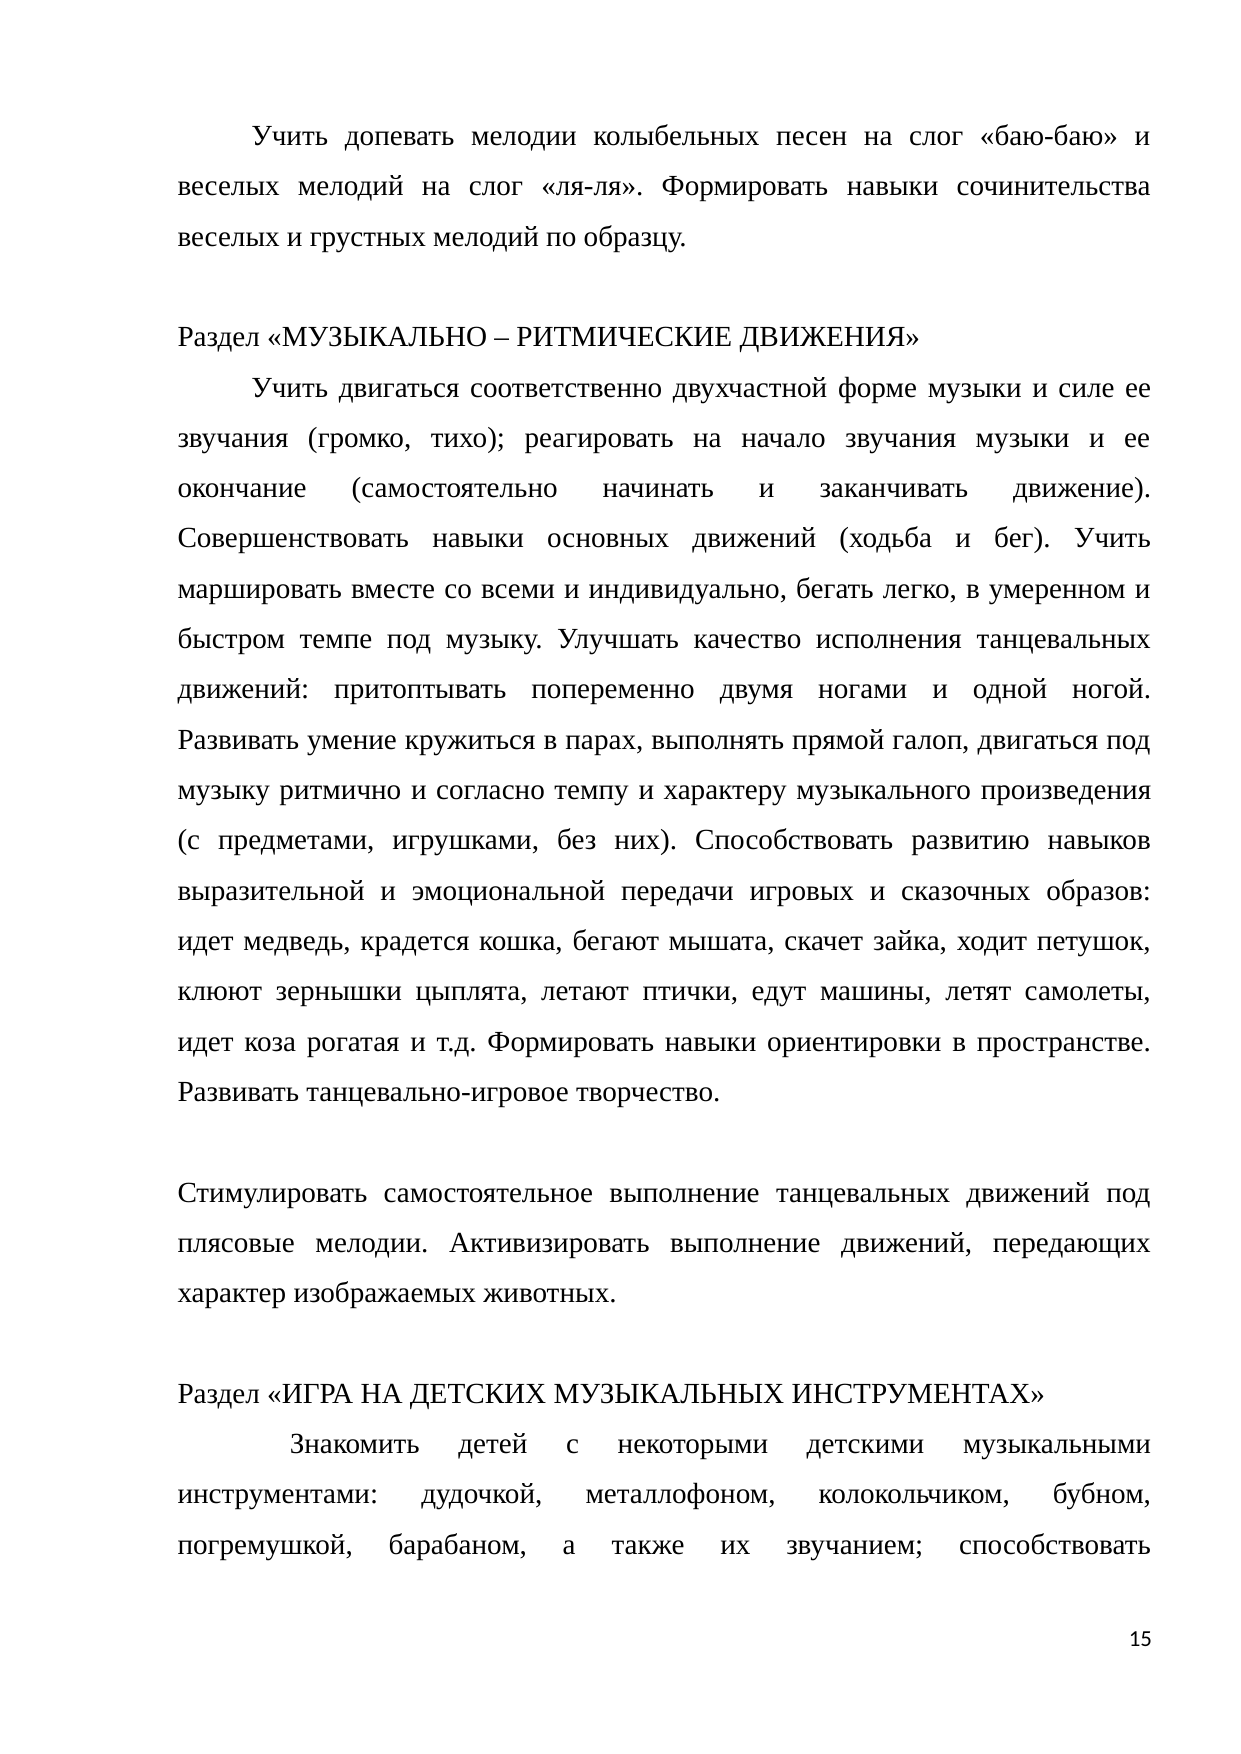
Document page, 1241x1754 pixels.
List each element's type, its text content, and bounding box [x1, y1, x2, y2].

list Учить допевать мелодии колыбельных песен на слог «баю-баю» и веселых мелодий на слог «ля-ля». Формировать навыки сочинительства веселых и грустных мелодий по образцу. [177, 118, 1152, 252]
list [177, 1426, 1152, 1560]
list Учить двигаться соответственно двухчастной форме музыки и силе ее звучания (громко, тихо); реагировать на начало звучания музыки и ее окончание (самостоятельно начинать и заканчивать движение). Совершенствовать навыки основных движений (ходьба и бег). Учить маршировать вместе со всеми и индивидуально, бегать легко, в умеренном и быстром темпе под музыку. Улучшать качество исполнения танцевальных движений: притоптывать попеременно двумя ногами и одной ногой. Развивать умение кружиться в парах, выполнять прямой галоп, двигаться под музыку ритмично и согласно темпу и характеру музыкального произведения (с предметами, игрушками, без них). Способствовать развитию навыков выразительной и эмоциональной передачи игровых и сказочных образов: идет медведь, крадется кошка, бегают мышата, скачет зайка, ходит петушок, клюют зернышки цыплята, летают птички, едут машины, летят самолеты, идет коза рогатая и т.д. Формировать навыки ориентировки в пространстве. Развивать танцевально-игровое творчество. [177, 370, 1152, 1108]
list Стимулировать самостоятельное выполнение танцевальных движений под плясовые мелодии. Активизировать выполнение движений, передающих характер изображаемых животных. [177, 1175, 1152, 1309]
list Раздел «ИГРА НА ДЕТСКИХ МУЗЫКАЛЬНЫХ ИНСТРУМЕНТАХ» [177, 1376, 1152, 1409]
list Раздел «МУЗЫКАЛЬНО – РИТМИЧЕСКИЕ ДВИЖЕНИЯ» [177, 319, 1152, 353]
